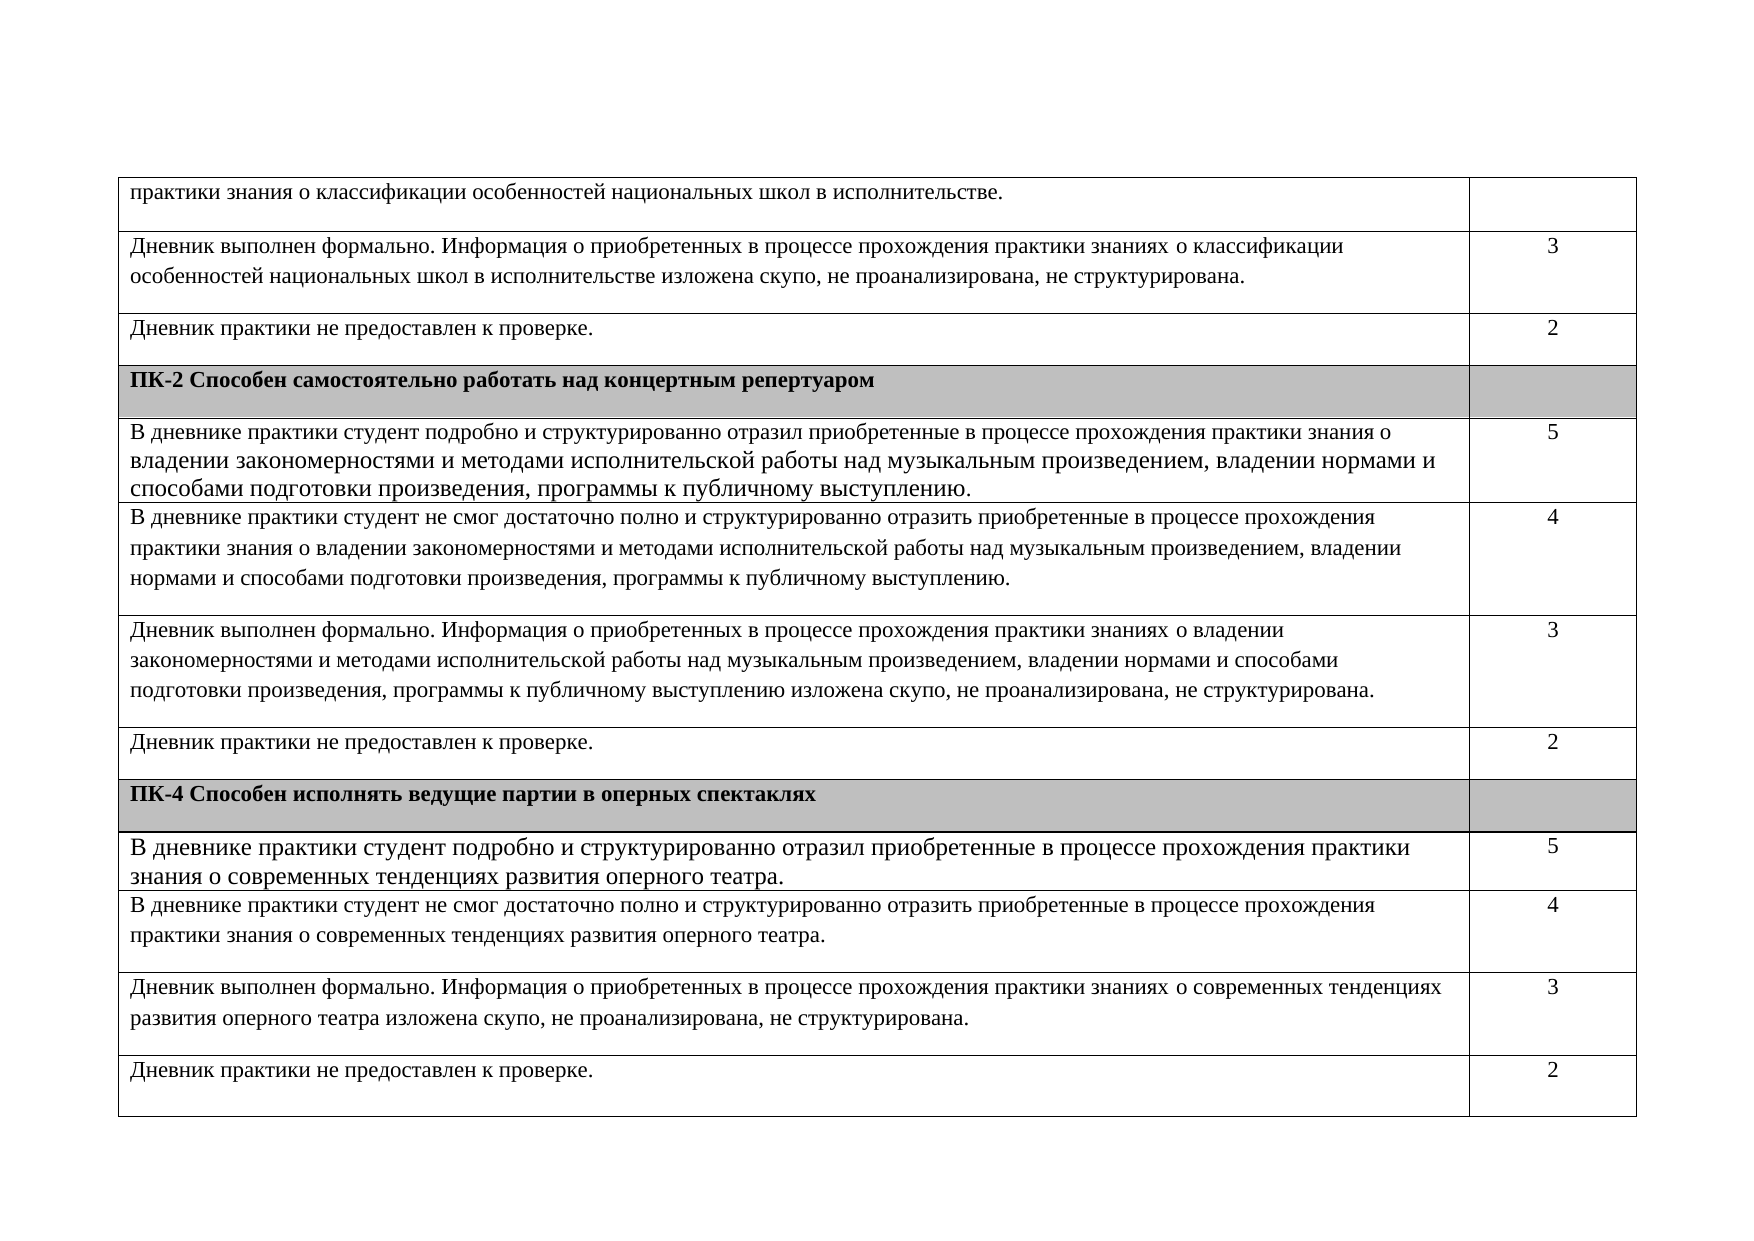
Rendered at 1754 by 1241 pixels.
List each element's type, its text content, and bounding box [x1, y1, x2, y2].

table_cell 2 [1470, 728, 1636, 779]
table_cell 4 [1470, 503, 1636, 615]
table_cell ПК-4 Способен исполнять ведущие партии в оперных спектаклях [119, 780, 1469, 831]
table_cell Дневник практики не предоставлен к проверке. [119, 314, 1469, 365]
table_cell Дневник выполнен формально. Информация о приобретенных в процессе прохождения практики знаниях о классификации особенностей национальных школ в исполнительстве изложена скупо, не проанализирована, не структурирована. [119, 232, 1469, 313]
table_cell Дневник практики не предоставлен к проверке. [119, 1056, 1469, 1116]
table_cell 4 [1470, 891, 1636, 972]
table_cell 5 [1470, 833, 1636, 890]
table_cell В дневнике практики студент подробно и структурированно отразил приобретенные в процессе прохождения практики знания о современных тенденциях развития оперного театра. [119, 833, 1469, 890]
table_cell 3 [1470, 232, 1636, 313]
table_cell ПК-2 Способен самостоятельно работать над концертным репертуаром [119, 366, 1469, 417]
table_cell 2 [1470, 314, 1636, 365]
table_cell В дневнике практики студент не смог достаточно полно и структурированно отразить приобретенные в процессе прохождения практики знания о владении закономерностями и методами исполнительской работы над музыкальным произведением, владении нормами и способами подготовки произведения, программы к публичному выступлению. [119, 503, 1469, 615]
table_cell В дневнике практики студент не смог достаточно полно и структурированно отразить приобретенные в процессе прохождения практики знания о современных тенденциях развития оперного театра. [119, 891, 1469, 972]
table_cell 3 [1470, 973, 1636, 1054]
table_cell Дневник выполнен формально. Информация о приобретенных в процессе прохождения практики знаниях о современных тенденциях развития оперного театра изложена скупо, не проанализирована, не структурирована. [119, 973, 1469, 1054]
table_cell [119, 178, 1469, 231]
table_cell 2 [1470, 1056, 1636, 1116]
table_cell [1470, 366, 1636, 417]
table_cell 5 [1470, 419, 1636, 502]
table_cell [1470, 780, 1636, 831]
table_cell В дневнике практики студент подробно и структурированно отразил приобретенные в процессе прохождения практики знания о владении закономерностями и методами исполнительской работы над музыкальным произведением, владении нормами и способами подготовки произведения, программы к публичному выступлению. [119, 419, 1469, 502]
table_cell 3 [1470, 616, 1636, 727]
table_cell 4 [1470, 178, 1636, 231]
table_cell Дневник выполнен формально. Информация о приобретенных в процессе прохождения практики знаниях о владении закономерностями и методами исполнительской работы над музыкальным произведением, владении нормами и способами подготовки произведения, программы к публичному выступлению изложена скупо, не проанализирована, не структурирована. [119, 616, 1469, 727]
table_cell Дневник практики не предоставлен к проверке. [119, 728, 1469, 779]
